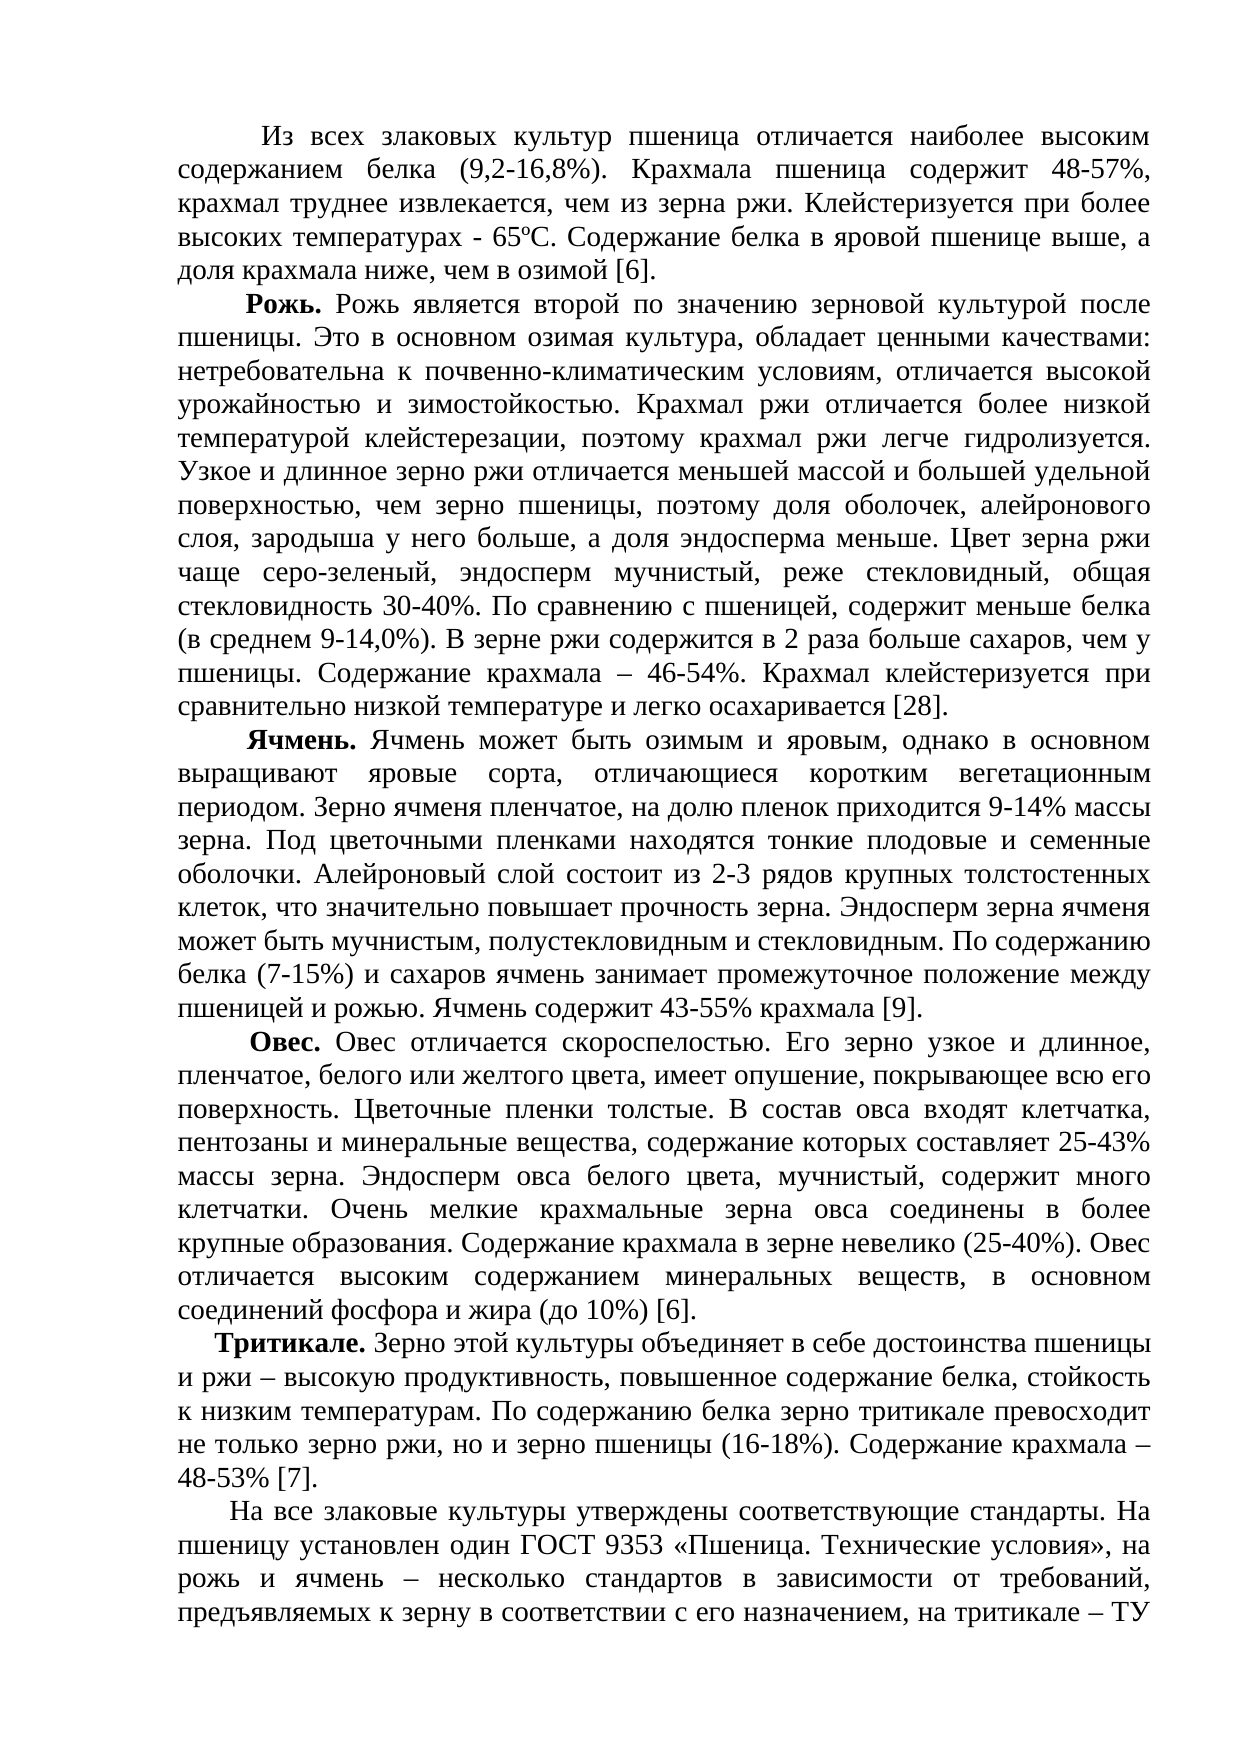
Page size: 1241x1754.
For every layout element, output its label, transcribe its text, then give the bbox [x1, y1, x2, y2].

text Ячмень. Ячмень может быть озимым и яровым, однако в основном выращивают яровые сорта, отличающиеся коротким вегетационным периодом. Зерно ячменя пленчатое, на долю пленок приходится 9-14% массы зерна. Под цветочными пленками находятся тонкие плодовые и семенные оболочки. Алейроновый слой состоит из 2-3 рядов крупных толстостенных клеток, что значительно повышает прочность зерна. Эндосперм зерна ячменя может быть мучнистым, полустекловидным и стекловидным. По содержанию белка (7-15%) и сахаров ячмень занимает промежуточное положение между пшеницей и рожью. Ячмень содержит 43-55% крахмала [9]. [177, 722, 1152, 1024]
text Тритикале. Зерно этой культуры объединяет в себе достоинства пшеницы и ржи – высокую продуктивность, повышенное содержание белка, стойкость к низким температурам. По содержанию белка зерно тритикале превосходит не только зерно ржи, но и зерно пшеницы (16-18%). Содержание крахмала – 48-53% [7]. [177, 1326, 1152, 1493]
text Овес. Овес отличается скороспелостью. Его зерно узкое и длинное, пленчатое, белого или желтого цвета, имеет опушение, покрывающее всю его поверхность. Цветочные пленки толстые. В состав овса входят клетчатка, пентозаны и минеральные вещества, содержание которых составляет 25-43% массы зерна. Эндосперм овса белого цвета, мучнистый, содержит много клетчатки. Очень мелкие крахмальные зерна овса соединены в более крупные образования. Содержание крахмала в зерне невелико (25-40%). Овес отличается высоким содержанием минеральных веществ, в основном соединений фосфора и жира (до 10%) [6]. [177, 1024, 1152, 1326]
text Рожь. Рожь является второй по значению зерновой культурой после пшеницы. Это в основном озимая культура, обладает ценными качествами: нетребовательна к почвенно-климатическим условиям, отличается высокой урожайностью и зимостойкостью. Крахмал ржи отличается более низкой температурой клейстерезации, поэтому крахмал ржи легче гидролизуется. Узкое и длинное зерно ржи отличается меньшей массой и большей удельной поверхностью, чем зерно пшеницы, поэтому доля оболочек, алейронового слоя, зародыша у него больше, а доля эндосперма меньше. Цвет зерна ржи чаще серо-зеленый, эндосперм мучнистый, реже стекловидный, общая стекловидность 30-40%. По сравнению с пшеницей, содержит меньше белка (в среднем 9-14,0%). В зерне ржи содержится в 2 раза больше сахаров, чем у пшеницы. Содержание крахмала – 46-54%. Крахмал клейстеризуется при сравнительно низкой температуре и легко осахаривается [28]. [177, 286, 1152, 722]
text Из всех злаковых культур пшеница отличается наиболее высоким содержанием белка (9,2-16,8%). Крахмала пшеница содержит 48-57%, крахмал труднее извлекается, чем из зерна ржи. Клейстеризуется при более высоких температурах - 65ºС. Содержание белка в яровой пшенице выше, а доля крахмала ниже, чем в озимой [6]. [177, 118, 1152, 286]
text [177, 1493, 1152, 1627]
